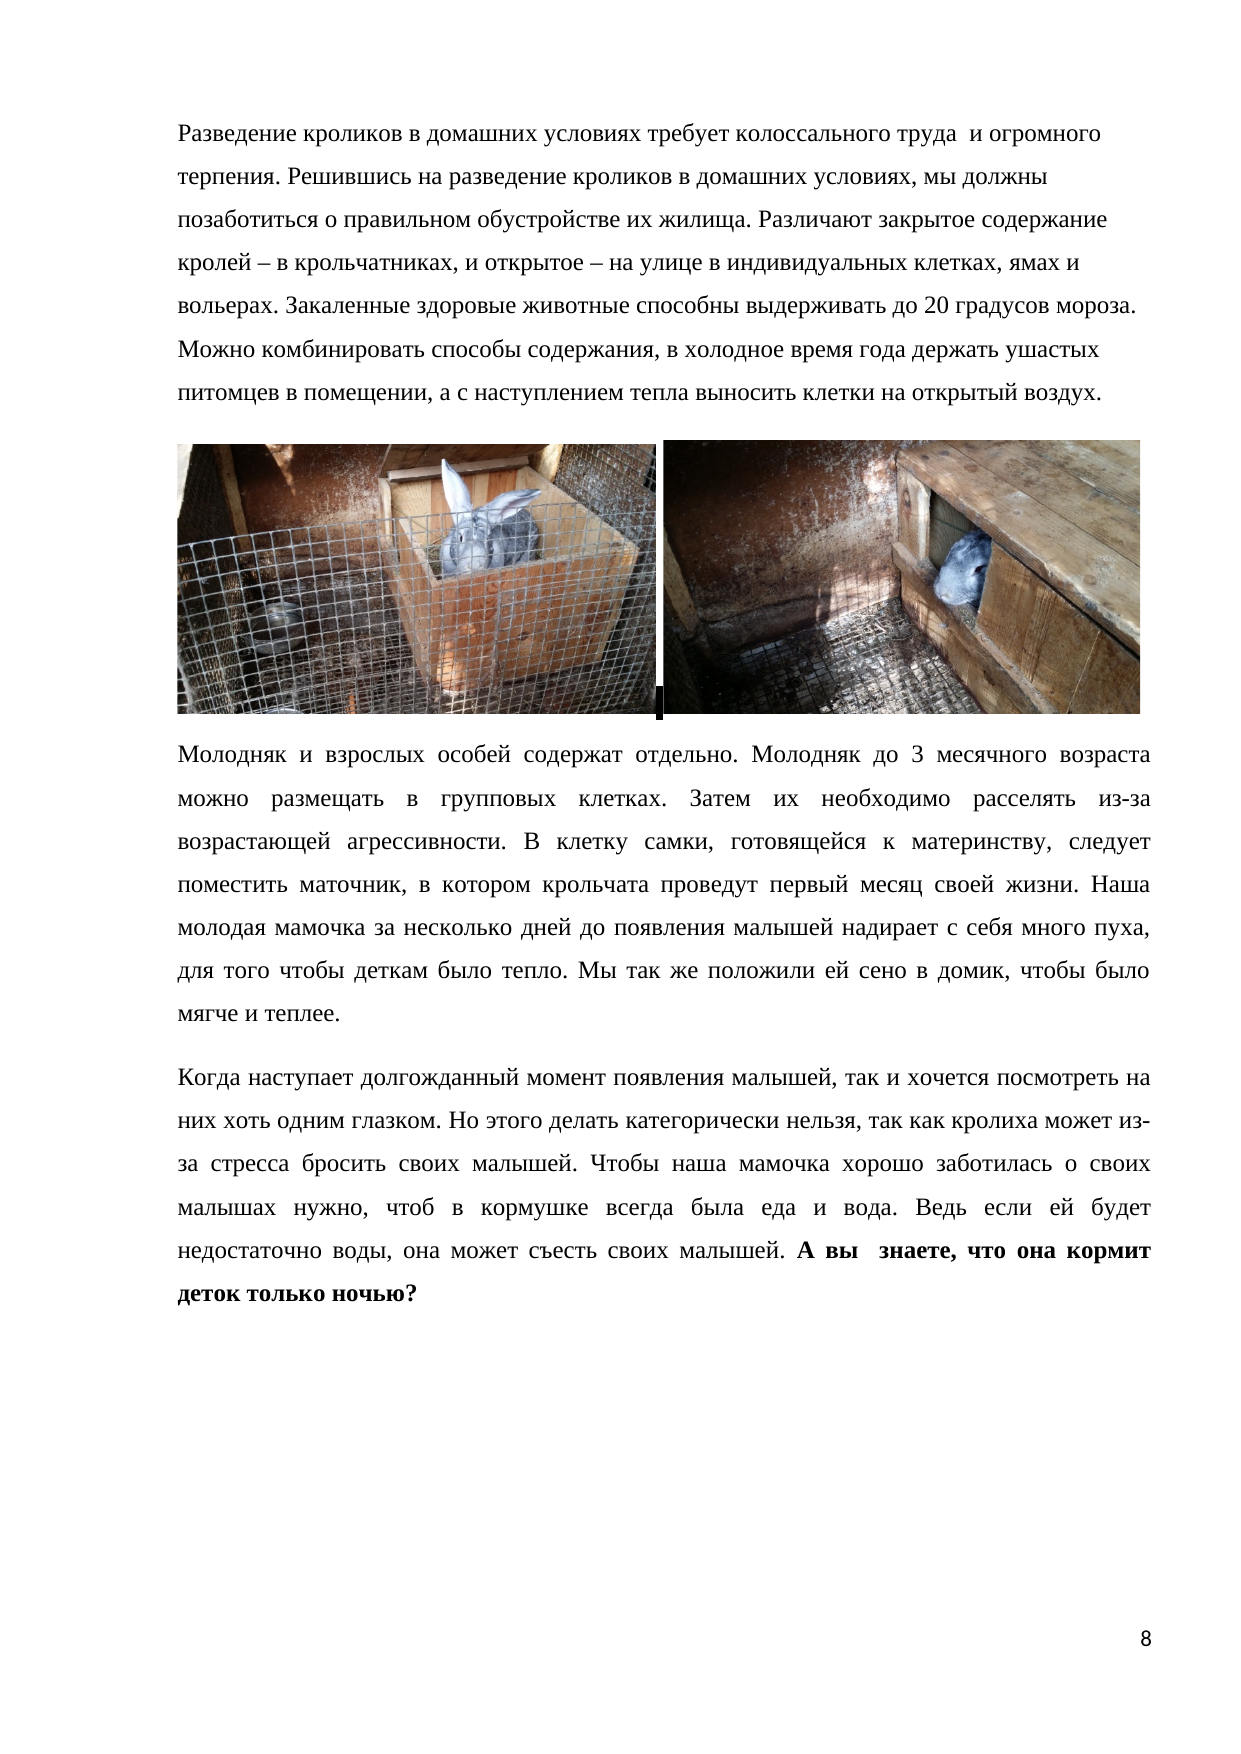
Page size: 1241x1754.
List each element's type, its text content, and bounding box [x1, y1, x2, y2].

text Когда наступает долгожданный момент появления малышей, так и хочется посмотреть на них хоть одним глазком. Но этого делать категорически нельзя, так как кролиха может из-за стресса бросить своих малышей. Чтобы наша мамочка хорошо заботилась о своих малышах нужно, чтоб в кормушке всегда была еда и вода. Ведь если ей будет недостаточно воды, она может съесть своих малышей. А вы знаете, что она кормит деток только ночью? [177, 1062, 1152, 1307]
picture [663, 440, 1141, 714]
text Разведение кроликов в домашних условиях требует колоссального труда и огромного терпения. Решившись на разведение кроликов в домашних условиях, мы должны позаботиться о правильном обустройстве их жилища. Различают закрытое содержание кролей – в крольчатниках, и открытое – на улице в индивидуальных клетках, ямах и вольерах. Закаленные здоровые животные способны выдерживать до 20 градусов мороза. Можно комбинировать способы содержания, в холодное время года держать ушастых питомцев в помещении, а с наступлением тепла выносить клетки на открытый воздух. [177, 118, 1152, 406]
picture [177, 444, 656, 714]
text Молодняк и взрослых особей содержат отдельно. Молодняк до 3 месячного возраста можно размещать в групповых клетках. Затем их необходимо расселять из-за возрастающей агрессивности. В клетку самки, готовящейся к материнству, следует поместить маточник, в котором крольчата проведут первый месяц своей жизни. Наша молодая мамочка за несколько дней до появления малышей надирает с себя много пуха, для того чтобы деткам было тепло. Мы так же положили ей сено в домик, чтобы было мягче и теплее. [177, 739, 1152, 1027]
